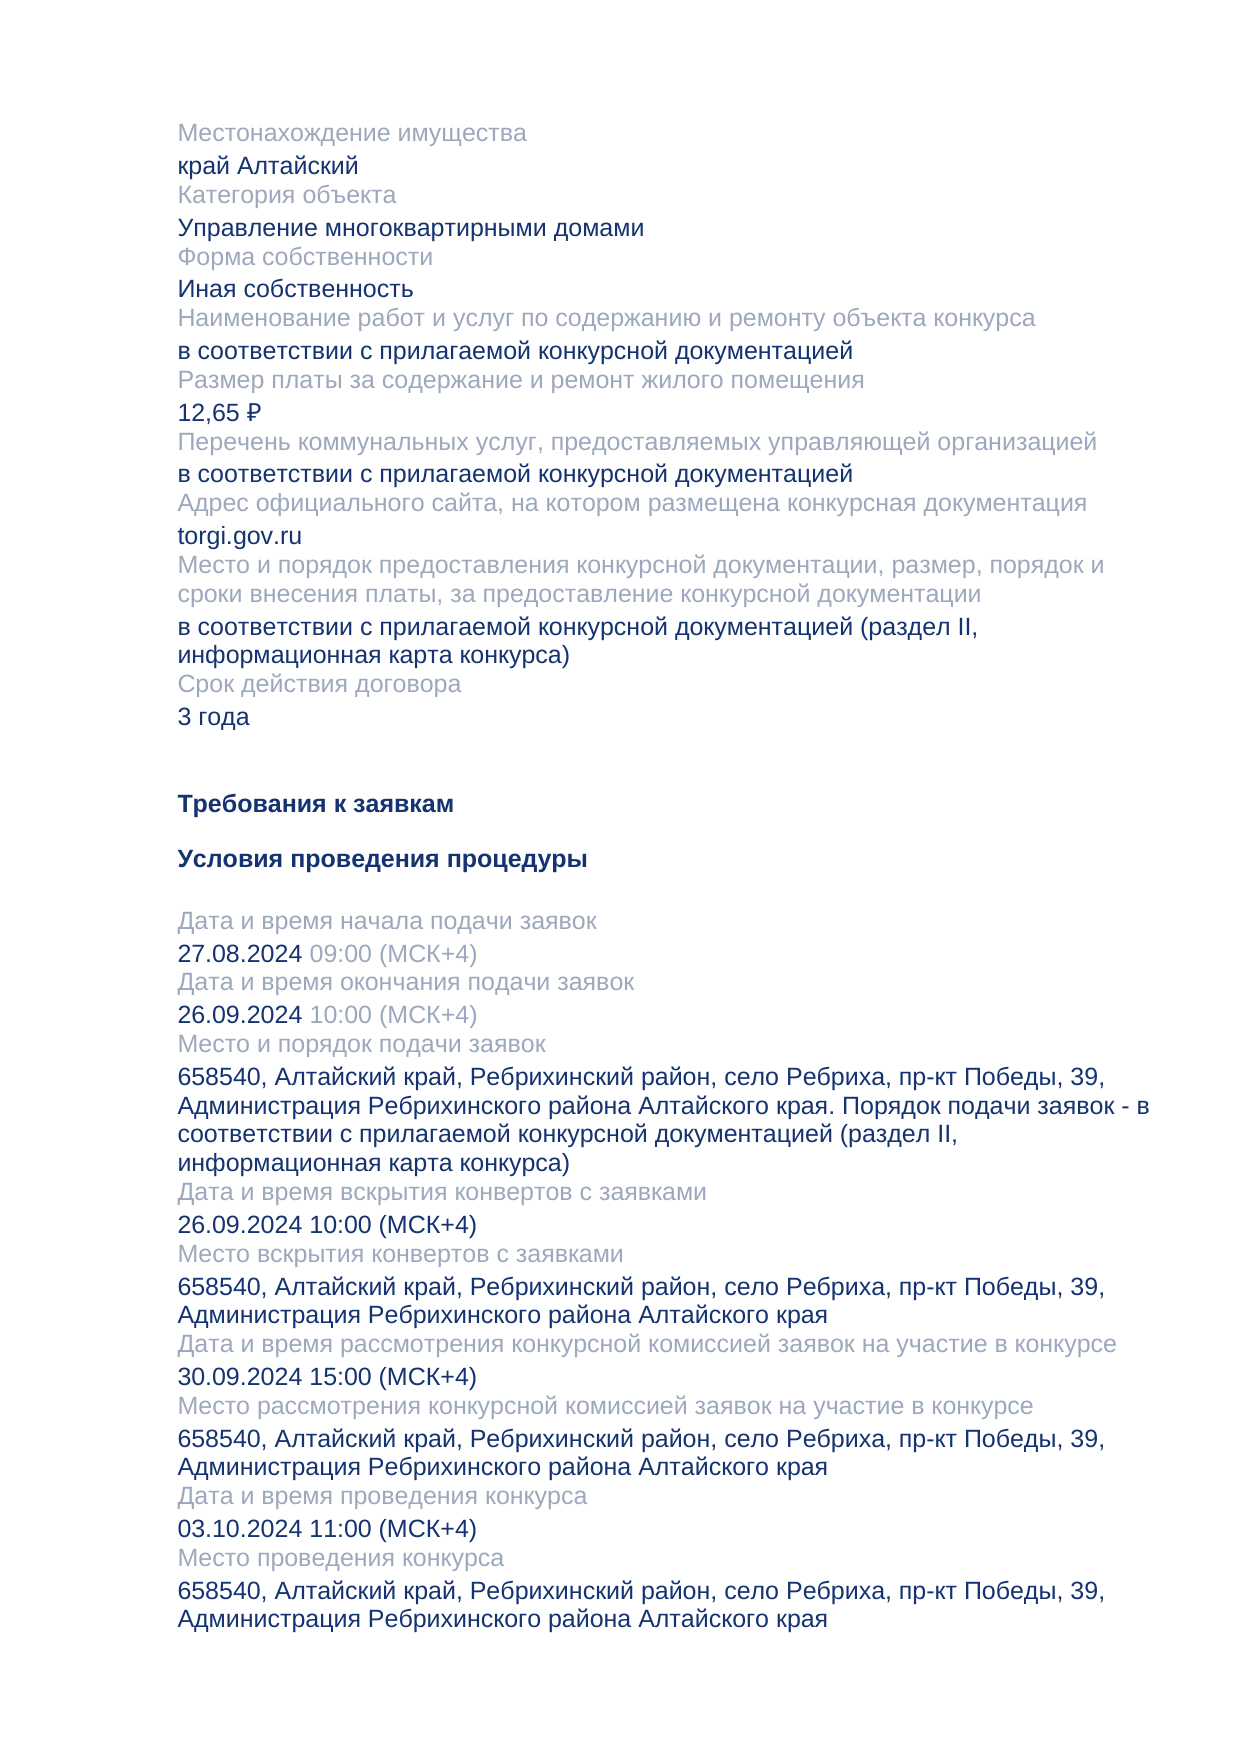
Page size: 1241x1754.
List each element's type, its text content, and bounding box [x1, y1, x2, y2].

text Форма собственности [177, 241, 1152, 270]
text Место вскрытия конвертов с заявками [177, 1238, 1152, 1267]
text Перечень коммунальных услуг, предоставляемых управляющей организацией [177, 426, 1152, 455]
text Управление многоквартирными домами [177, 213, 1152, 241]
text Дата и время проведения конкурса [177, 1481, 1152, 1510]
text 658540, Алтайский край, Ребрихинский район, село Ребриха, пр-кт Победы, 39, Администрация Ребрихинского района Алтайского края [177, 1423, 1152, 1481]
text в соответствии с прилагаемой конкурсной документацией (раздел II, информационная карта конкурса) [177, 611, 1152, 669]
text torgi.gov.ru [177, 521, 1152, 550]
text 26.09.2024 10:00 (МСК+4) [177, 1210, 1152, 1238]
text Наименование работ и услуг по содержанию и ремонту объекта конкурса [177, 303, 1152, 332]
text в соответствии с прилагаемой конкурсной документацией [177, 336, 1152, 365]
text Место проведения конкурса [177, 1543, 1152, 1571]
text Срок действия договора [177, 669, 1152, 698]
text Требования к заявкам [177, 785, 1152, 818]
text Адрес официального сайта, на котором размещена конкурсная документация [177, 488, 1152, 517]
text Дата и время рассмотрения конкурсной комиссией заявок на участие в конкурсе [177, 1329, 1152, 1358]
text Место и порядок подачи заявок [177, 1029, 1152, 1058]
text Место и порядок предоставления конкурсной документации, размер, порядок и сроки внесения платы, за предоставление конкурсной документации [177, 550, 1152, 607]
text Дата и время начала подачи заявок [177, 906, 1152, 934]
text в соответствии с прилагаемой конкурсной документацией [177, 459, 1152, 488]
text Дата и время вскрытия конвертов с заявками [177, 1177, 1152, 1206]
text 30.09.2024 15:00 (МСК+4) [177, 1362, 1152, 1391]
text край Алтайский [177, 151, 1152, 180]
text Местонахождение имущества [177, 118, 1152, 147]
text 3 года [177, 702, 1152, 731]
text 27.08.2024 09:00 (МСК+4) [177, 938, 1152, 967]
text 658540, Алтайский край, Ребрихинский район, село Ребриха, пр-кт Победы, 39, Администрация Ребрихинского района Алтайского края. Порядок подачи заявок - в соответствии с прилагаемой конкурсной документацией (раздел II, информационная карта конкурса) [177, 1062, 1152, 1177]
text 26.09.2024 10:00 (МСК+4) [177, 1000, 1152, 1029]
text Дата и время окончания подачи заявок [177, 967, 1152, 996]
text 658540, Алтайский край, Ребрихинский район, село Ребриха, пр-кт Победы, 39, Администрация Ребрихинского района Алтайского края [177, 1576, 1152, 1633]
text 03.10.2024 11:00 (МСК+4) [177, 1514, 1152, 1543]
text 12,65 ₽ [177, 398, 1152, 426]
text Размер платы за содержание и ремонт жилого помещения [177, 365, 1152, 393]
text Иная собственность [177, 274, 1152, 303]
text Условия проведения процедуры [177, 839, 1152, 872]
text Место рассмотрения конкурсной комиссией заявок на участие в конкурсе [177, 1391, 1152, 1419]
text Категория объекта [177, 180, 1152, 208]
text 658540, Алтайский край, Ребрихинский район, село Ребриха, пр-кт Победы, 39, Администрация Ребрихинского района Алтайского края [177, 1271, 1152, 1329]
